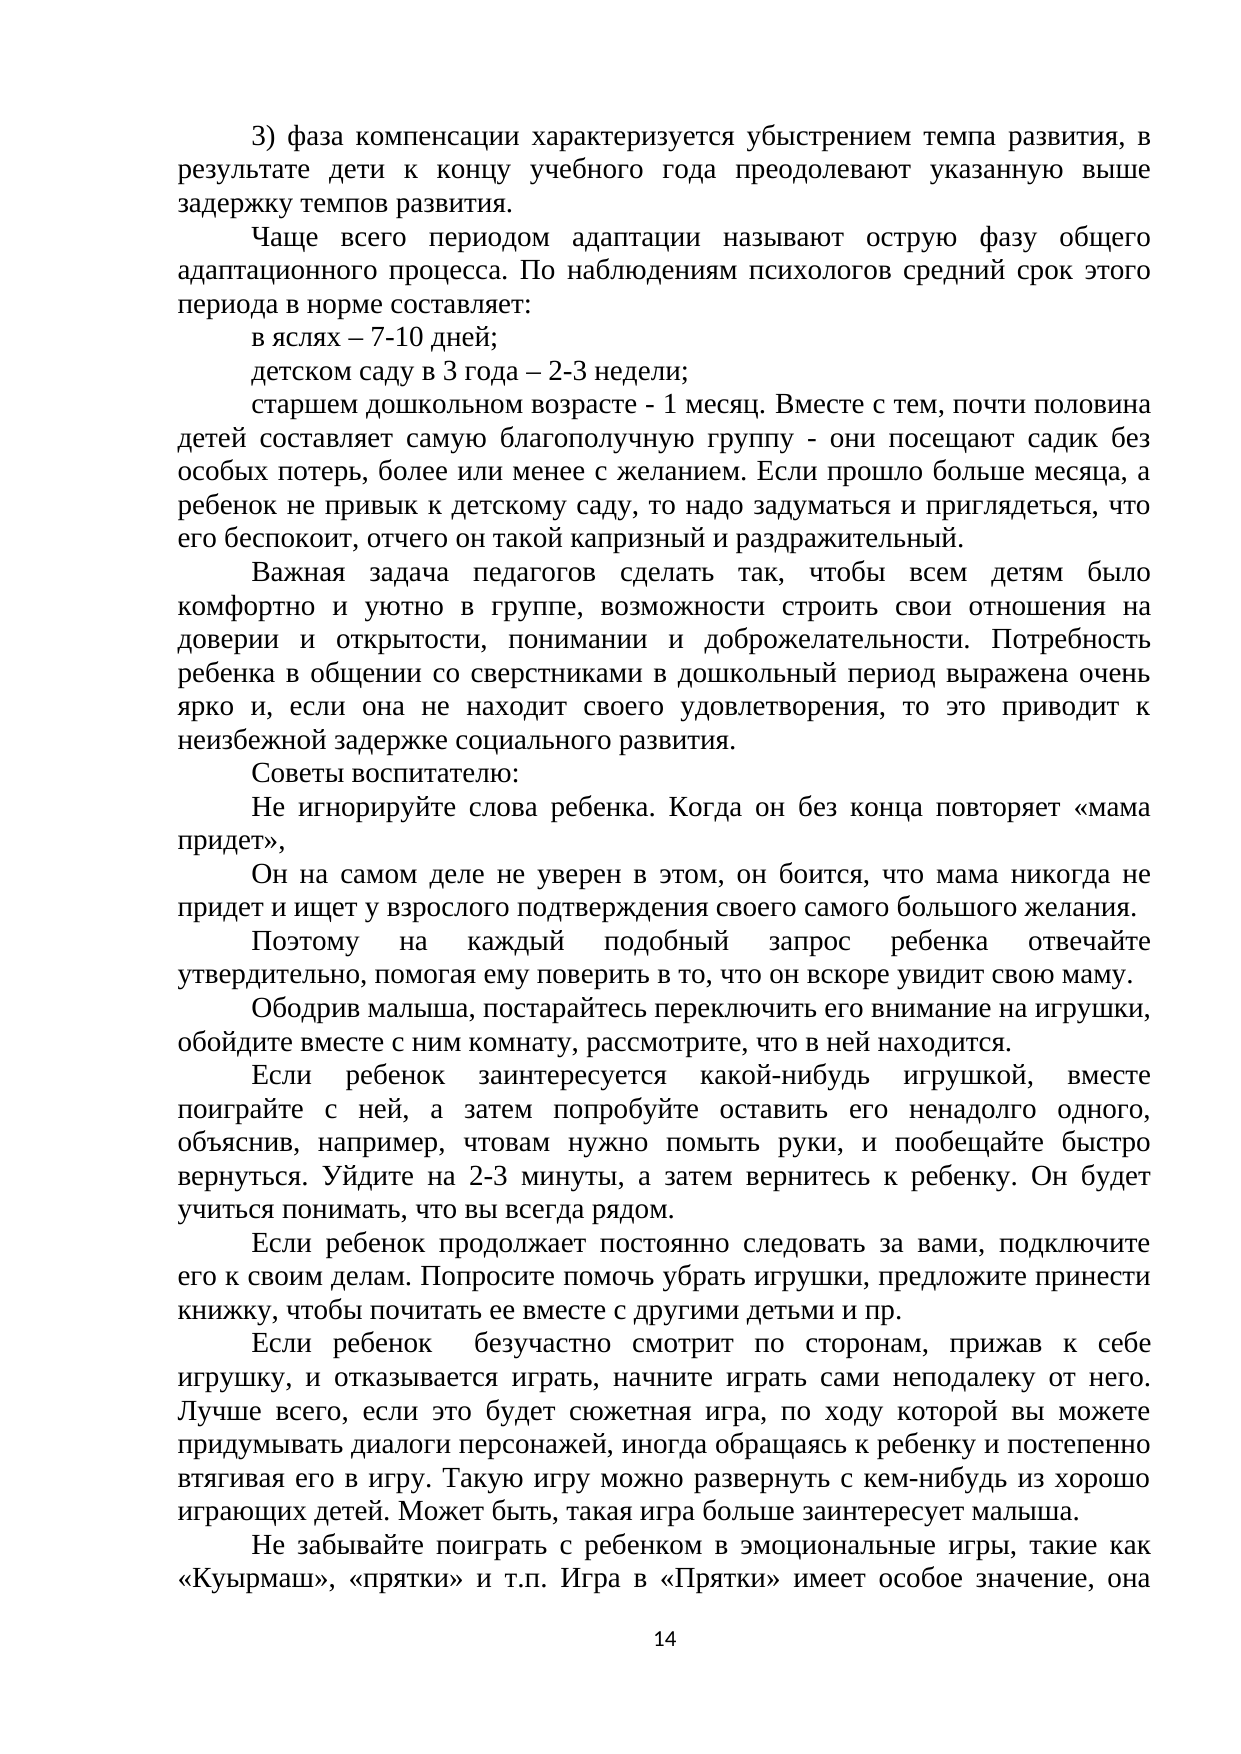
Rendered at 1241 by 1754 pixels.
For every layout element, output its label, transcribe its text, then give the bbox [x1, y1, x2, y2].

text Важная задача педагогов сделать так, чтобы всем детям было комфортно и уютно в группе, возможности строить свои отношения на доверии и открытости, понимании и доброжелательности. Потребность ребенка в общении со сверстниками в дошкольный период выражена очень ярко и, если она не находит своего удовлетворения, то это приводит к неизбежной задержке социального развития. [177, 554, 1152, 755]
text детском саду в 3 года – 2-3 недели; [177, 353, 1152, 386]
text Чаще всего периодом адаптации называют острую фазу общего адаптационного процесса. По наблюдениям психологов средний срок этого периода в норме составляет: [177, 219, 1152, 319]
text Поэтому на каждый подобный запрос ребенка отвечайте утвердительно, помогая ему поверить в то, что он вскоре увидит свою маму. [177, 923, 1152, 990]
text Он на самом деле не уверен в этом, он боится, что мама никогда не придет и ищет у взрослого подтверждения своего самого большого желания. [177, 856, 1152, 923]
text Не игнорируйте слова ребенка. Когда он без конца повторяет «мама придет», [177, 789, 1152, 856]
text старшем дошкольном возрасте - 1 месяц. Вместе с тем, почти половина детей составляет самую благополучную группу - они посещают садик без особых потерь, более или менее с желанием. Если прошло больше месяца, а ребенок не привык к детскому саду, то надо задуматься и приглядеться, что его беспокоит, отчего он такой капризный и раздражительный. [177, 386, 1152, 554]
text Советы воспитателю: [177, 755, 1152, 789]
text Ободрив малыша, постарайтесь переключить его внимание на игрушки, обойдите вместе с ним комнату, рассмотрите, что в ней находится. [177, 990, 1152, 1057]
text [177, 1527, 1152, 1594]
text в яслях – 7-10 дней; [177, 319, 1152, 353]
text Если ребенок продолжает постоянно следовать за вами, подключите его к своим делам. Попросите помочь убрать игрушки, предложите принести книжку, чтобы почитать ее вместе с другими детьми и пр. [177, 1225, 1152, 1326]
text Если ребенок заинтересуется какой-нибудь игрушкой, вместе поиграйте с ней, а затем попробуйте оставить его ненадолго одного, объяснив, например, чтовам нужно помыть руки, и пообещайте быстро вернуться. Уйдите на 2-3 минуты, а затем вернитесь к ребенку. Он будет учиться понимать, что вы всегда рядом. [177, 1057, 1152, 1225]
text 3) фаза компенсации характеризуется убыстрением темпа развития, в результате дети к концу учебного года преодолевают указанную выше задержку темпов развития. [177, 118, 1152, 219]
text Если ребенок безучастно смотрит по сторонам, прижав к себе игрушку, и отказывается играть, начните играть сами неподалеку от него. Лучше всего, если это будет сюжетная игра, по ходу которой вы можете придумывать диалоги персонажей, иногда обращаясь к ребенку и постепенно втягивая его в игру. Такую игру можно развернуть с кем-нибудь из хорошо играющих детей. Может быть, такая игра больше заинтересует малыша. [177, 1326, 1152, 1527]
